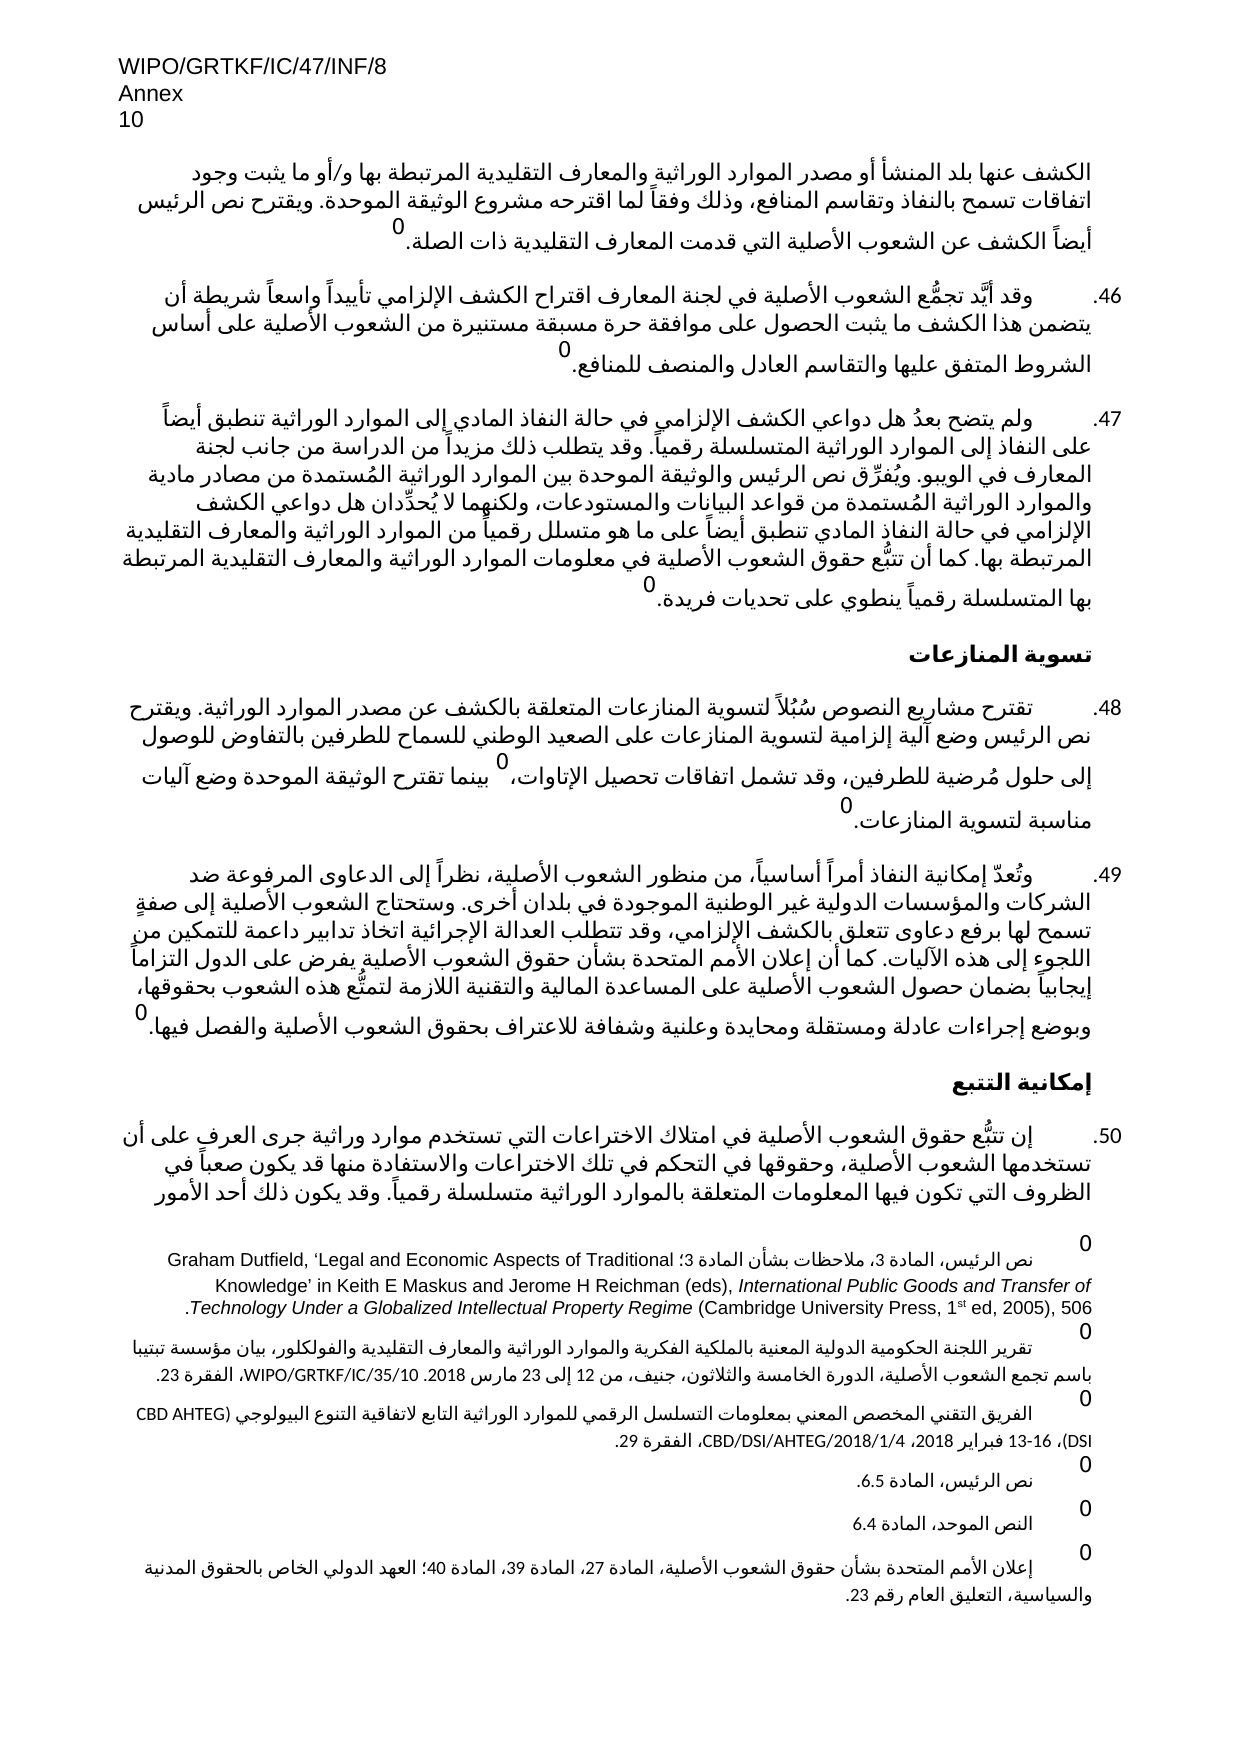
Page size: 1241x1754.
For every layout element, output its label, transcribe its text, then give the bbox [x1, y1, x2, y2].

subtitle تسوية المنازعات [118, 641, 1092, 668]
text ولم يتضح بعدُ هل دواعي الكشف الإلزامي في حالة النفاذ المادي إلى الموارد الوراثية تنطبق أيضاً على النفاذ إلى الموارد الوراثية المتسلسلة رقمياً. وقد يتطلب ذلك مزيداً من الدراسة من جانب لجنة المعارف في الويبو. ويُفرِّق نص الرئيس والوثيقة الموحدة بين الموارد الوراثية المُستمدة من مصادر مادية والموارد الوراثية المُستمدة من قواعد البيانات والمستودعات، ولكنهما لا يُحدِّدان هل دواعي الكشف الإلزامي في حالة النفاذ المادي تنطبق أيضاً على ما هو متسلل رقمياً من الموارد الوراثية والمعارف التقليدية المرتبطة بها. كما أن تتبُّع حقوق الشعوب الأصلية في معلومات الموارد الوراثية والمعارف التقليدية المرتبطة بها المتسلسلة رقمياً ينطوي على تحديات فريدة. [118, 404, 1092, 616]
text والكشف الإلزامي إجراءٌ دفاعيٌّ يهدف إلى منع الاستيلاء غير المشروع على الموارد الوراثية وما يتعلق بها من معارف تقليدية. وسيقتضي هذا الشرط الكشف عن المعلومات ذات الصلة في الطلبات إذا كان الموضوع المطلوب حمايته يستخدم موارد وراثية أو معارف تقليدية متعلقة بها أو إذا كان يعتمد عليها. كما أن شرط الكشف الإلزامي المُقترح يُلزِم مودعي طلبات البراءات بالإفصاح عن "بلد منشأ" الموارد الوراثية إذا كانت الاختراعات تستند إلى الموارد الوراثية استناداً جوهرياً أو مباشراً. وستشمل المعلومات المطلوب الكشف عنها بلد المنشأ أو مصدر الموارد الوراثية والمعارف التقليدية المرتبطة بها و/أو ما يثبت وجود اتفاقات تسمح بالنفاذ وتقاسم المنافع، وذلك وفقاً لما اقترحه مشروع الوثيقة الموحدة. ويقترح نص الرئيس أيضاً الكشف عن الشعوب الأصلية التي قدمت المعارف التقليدية ذات الصلة. [118, 158, 1092, 258]
text وتُعدّ إمكانية النفاذ أمراً أساسياً، من منظور الشعوب الأصلية، نظراً إلى الدعاوى المرفوعة ضد الشركات والمؤسسات الدولية غير الوطنية الموجودة في بلدان أخرى. وستحتاج الشعوب الأصلية إلى صفةٍ تسمح لها برفع دعاوى تتعلق بالكشف الإلزامي، وقد تتطلب العدالة الإجرائية اتخاذ تدابير داعمة للتمكين من اللجوء إلى هذه الآليات. كما أن إعلان الأمم المتحدة بشأن حقوق الشعوب الأصلية يفرض على الدول التزاماً إيجابياً بضمان حصول الشعوب الأصلية على المساعدة المالية والتقنية اللازمة لتمتُّع هذه الشعوب بحقوقها، وبوضع إجراءات عادلة ومستقلة ومحايدة وعلنية وشفافة للاعتراف بحقوق الشعوب الأصلية والفصل فيها. [118, 860, 1092, 1043]
subtitle إمكانية التتبع [118, 1068, 1092, 1097]
text إن تتبُّع حقوق الشعوب الأصلية في امتلاك الاختراعات التي تستخدم موارد وراثية جرى العرف على أن تستخدمها الشعوب الأصلية، وحقوقها في التحكم في تلك الاختراعات والاستفادة منها قد يكون صعباً في الظروف التي تكون فيها المعلومات المتعلقة بالموارد الوراثية متسلسلة رقمياً. وقد يكون ذلك أحد الأمور المهمة التي تنظر فيها الشعوب الأصلية في المفاوضات المستقبلية للجنة المعارف. ويمكن لتقنيات مثل سلسلة السجلات المغلقة (بلوكتشاين) أن تساعد على التتبُّع. وتتطلب هذه التدابير المُبتكَرة مشاركةً مستنيرةً من الشعوب الأصلية في تحديد المخاطر والفوائد. [118, 1122, 1092, 1206]
text وقد أيَّد تجمُّع الشعوب الأصلية في لجنة المعارف اقتراح الكشف الإلزامي تأييداً واسعاً شريطة أن يتضمن هذا الكشف ما يثبت الحصول على موافقة حرة مسبقة مستنيرة من الشعوب الأصلية على أساس الشروط المتفق عليها والتقاسم العادل والمنصف للمنافع. [118, 281, 1092, 381]
text تقترح مشاريع النصوص سُبُلاً لتسوية المنازعات المتعلقة بالكشف عن مصدر الموارد الوراثية. ويقترح نص الرئيس وضع آلية إلزامية لتسوية المنازعات على الصعيد الوطني للسماح للطرفين بالتفاوض للوصول إلى حلول مُرضية للطرفين، وقد تشمل اتفاقات تحصيل الإتاوات، بينما تقترح الوثيقة الموحدة وضع آليات مناسبة لتسوية المنازعات. [118, 693, 1092, 837]
